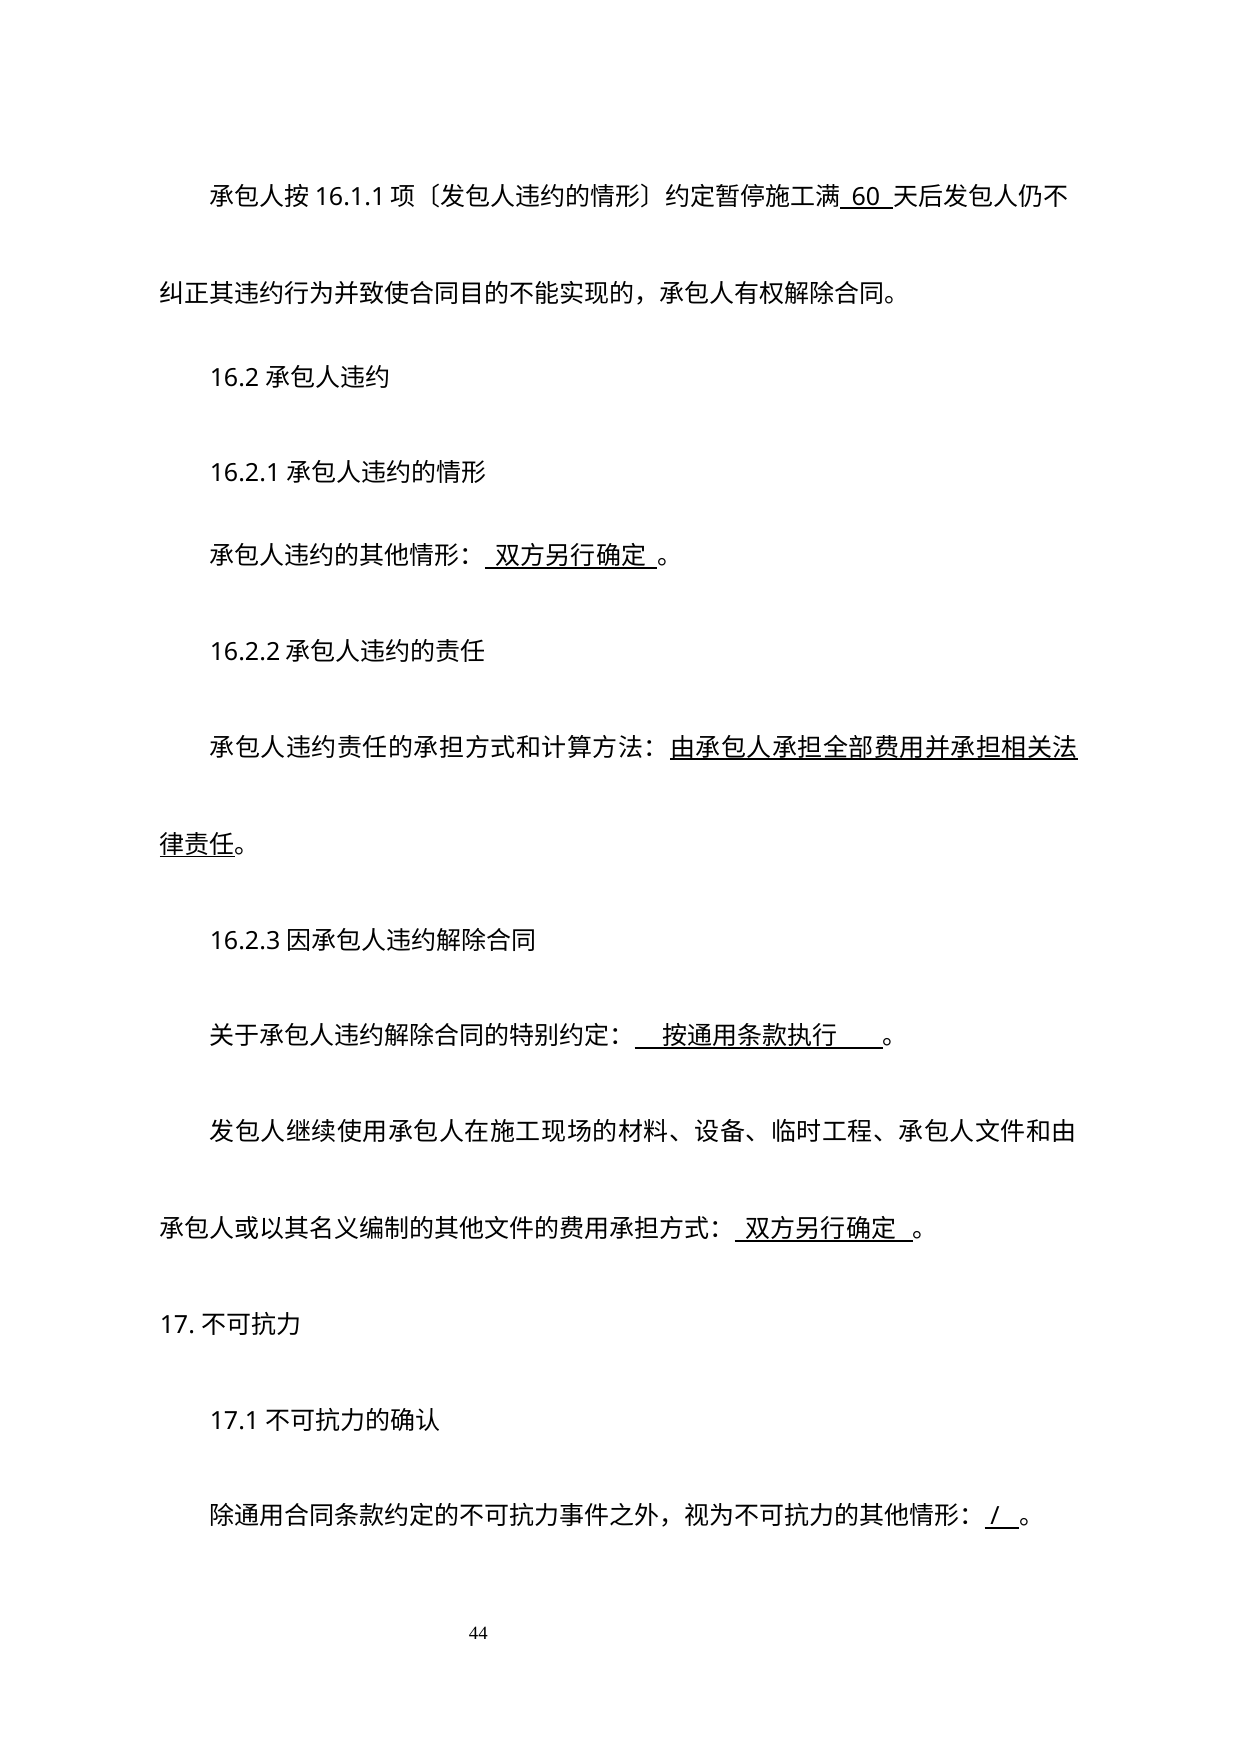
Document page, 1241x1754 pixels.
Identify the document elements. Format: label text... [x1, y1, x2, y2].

text 除通用合同条款约定的不可抗力事件之外，视为不可抗力的其他情形： / 。 [159, 1481, 1078, 1546]
text 承包人按16.1.1项〔发包人违约的情形〕约定暂停施工满 60 天后发包人仍不纠正其违约行为并致使合同目的不能实现的，承包人有权解除合同。 [159, 162, 1078, 324]
text 承包人违约的其他情形： 双方另行确定 。 [159, 521, 1078, 586]
text 发包人继续使用承包人在施工现场的材料、设备、临时工程、承包人文件和由承包人或以其名义编制的其他文件的费用承担方式： 双方另行确定 。 [159, 1097, 1078, 1259]
text 关于承包人违约解除合同的特别约定： 按通用条款执行 。 [159, 1001, 1078, 1066]
text 16.2 承包人违约 [159, 343, 1078, 408]
text 16.2.3 因承包人违约解除合同 [159, 906, 1078, 971]
text 16.2.1 承包人违约的情形 [159, 438, 1078, 503]
text 16.2.2承包人违约的责任 [159, 617, 1078, 682]
text 承包人违约责任的承担方式和计算方法：由承包人承担全部费用并承担相关法律责任。 [159, 713, 1078, 875]
text 17.1 不可抗力的确认 [159, 1386, 1078, 1451]
text 17. 不可抗力 [159, 1290, 1078, 1355]
